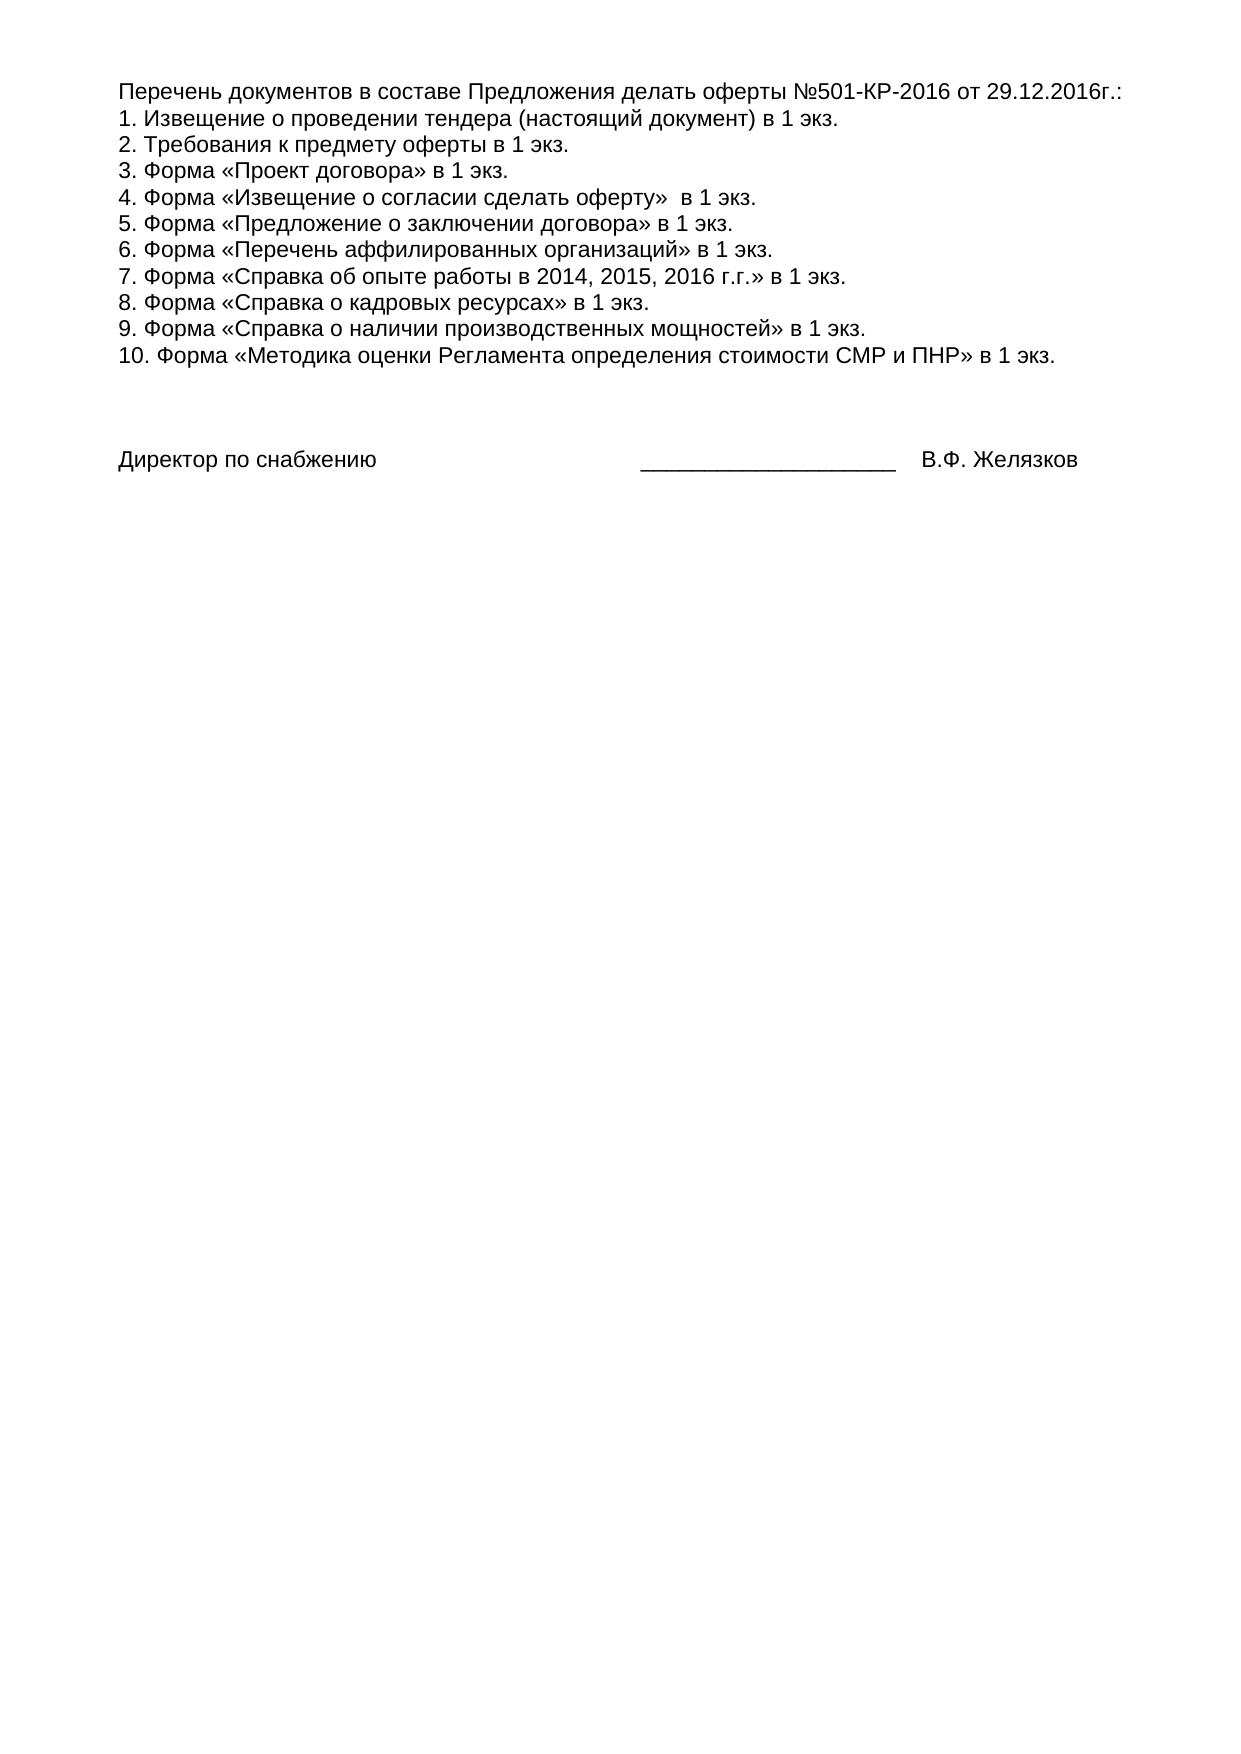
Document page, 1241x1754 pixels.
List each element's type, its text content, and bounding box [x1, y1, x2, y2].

text 2. Требования к предмету оферты в 1 экз. [118, 131, 1166, 157]
text 6. Форма «Перечень аффилированных организаций» в 1 экз. [118, 236, 1166, 263]
text 10. Форма «Методика оценки Регламента определения стоимости СМР и ПНР» в 1 экз. [118, 342, 1166, 368]
text 7. Форма «Справка об опыте работы в 2014, 2015, 2016 г.г.» в 1 экз. [118, 263, 1166, 289]
text 9. Форма «Справка о наличии производственных мощностей» в 1 экз. [118, 315, 1166, 342]
text 8. Форма «Справка о кадровых ресурсах» в 1 экз. [118, 289, 1166, 315]
text 4. Форма «Извещение о согласии сделать оферту» в 1 экз. [118, 184, 1166, 210]
text 5. Форма «Предложение о заключении договора» в 1 экз. [118, 210, 1166, 236]
text 1. Извещение о проведении тендера (настоящий документ) в 1 экз. [118, 104, 1166, 131]
text 3. Форма «Проект договора» в 1 экз. [118, 157, 1166, 184]
text Директор по снабжению ____________________ В.Ф. Желязков [118, 446, 1166, 472]
text Перечень документов в составе Предложения делать оферты №501-КР-2016 от 29.12.2016г.: [118, 78, 1166, 104]
